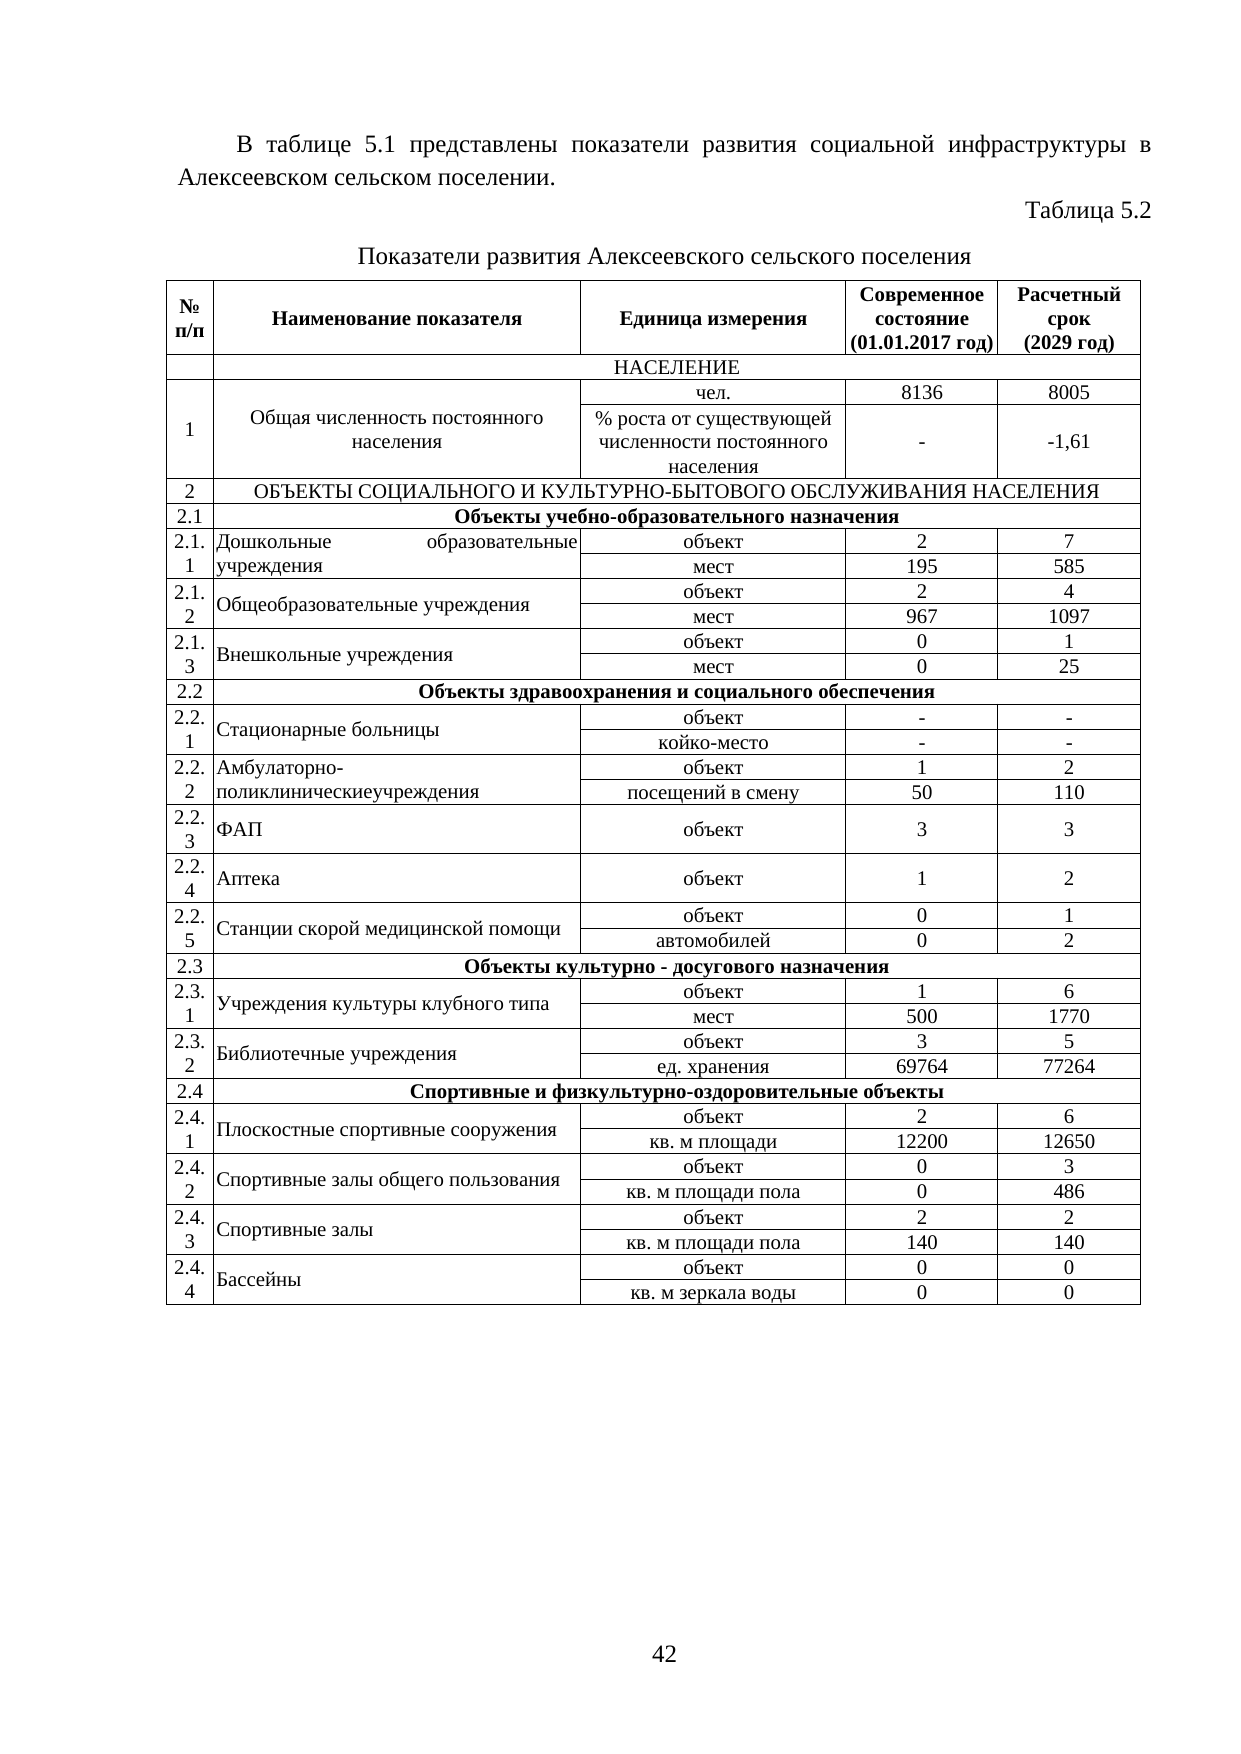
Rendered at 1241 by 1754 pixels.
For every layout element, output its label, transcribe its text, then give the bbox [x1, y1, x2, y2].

table_cell 2 [998, 755, 1140, 779]
table_cell - [846, 405, 997, 478]
table_cell автомобилей [581, 929, 845, 952]
table_cell объект [581, 854, 845, 902]
table_cell 25 [998, 654, 1140, 678]
table_cell чел. [581, 380, 845, 404]
table_cell 6 [998, 1104, 1140, 1128]
table_cell 2.1.1 [167, 529, 213, 578]
table_cell кв. м площади пола [581, 1180, 845, 1203]
table_cell 2.4.4 [167, 1255, 213, 1304]
table_cell объект [581, 705, 845, 729]
table_cell Общеобразовательные учреждения [214, 579, 580, 628]
table_cell 8005 [998, 380, 1140, 404]
table_cell 2.3 [167, 954, 213, 978]
table_cell ед. хранения [581, 1054, 845, 1078]
table_cell 2.2 [167, 680, 213, 703]
table_cell 1 [846, 979, 997, 1003]
table_cell кв. м зеркала воды [581, 1280, 845, 1304]
table_cell 2.4.3 [167, 1205, 213, 1254]
table_cell - [846, 705, 997, 729]
table_cell объект [581, 579, 845, 603]
table_cell Учреждения культуры клубного типа [214, 979, 580, 1028]
table_cell 77264 [998, 1054, 1140, 1078]
table_cell Библиотечные учреждения [214, 1029, 580, 1078]
table_cell 2.4 [167, 1079, 213, 1103]
table_header Расчетный срок (2029 год) [998, 281, 1140, 354]
table_cell объект [581, 529, 845, 553]
table_cell 110 [998, 780, 1140, 804]
table_cell 1 [167, 380, 213, 478]
table_cell 3 [998, 805, 1140, 853]
table_cell 2 [998, 854, 1140, 902]
table_cell объект [581, 1255, 845, 1279]
table_cell 140 [846, 1230, 997, 1254]
table_cell 1 [846, 854, 997, 902]
table_cell 500 [846, 1004, 997, 1028]
table_cell объект [581, 1029, 845, 1053]
table_cell мест [581, 554, 845, 578]
table_cell 0 [846, 629, 997, 653]
table_cell объект [581, 1154, 845, 1178]
table_cell Спортивные залы [214, 1205, 580, 1254]
table_cell мест [581, 1004, 845, 1028]
table_cell 3 [846, 805, 997, 853]
table_cell % роста от существующей численности постоянного населения [581, 405, 845, 478]
table_cell 0 [846, 903, 997, 927]
table_cell 2.2.1 [167, 705, 213, 754]
table_cell 12200 [846, 1129, 997, 1153]
table_cell 69764 [846, 1054, 997, 1078]
table_cell 0 [846, 929, 997, 952]
text Показатели развития Алексеевского сельского поселения [177, 241, 1152, 270]
table_cell 1 [998, 903, 1140, 927]
table_cell Плоскостные спортивные сооружения [214, 1104, 580, 1153]
table_cell 0 [846, 1180, 997, 1203]
table_header Современное состояние (01.01.2017 год) [846, 281, 997, 354]
table_cell объект [581, 979, 845, 1003]
table_cell 2 [846, 1104, 997, 1128]
table_header Наименование показателя [214, 281, 580, 354]
table_cell Объекты учебно-образовательного назначения [214, 504, 1140, 528]
table_cell 0 [998, 1255, 1140, 1279]
table_cell объект [581, 805, 845, 853]
table_header Единица измерения [581, 281, 845, 354]
table_cell Спортивные и физкультурно-оздоровительные объекты [214, 1079, 1140, 1103]
table_cell - [998, 705, 1140, 729]
table_cell ОБЪЕКТЫ СОЦИАЛЬНОГО И КУЛЬТУРНО-БЫТОВОГО ОБСЛУЖИВАНИЯ НАСЕЛЕНИЯ [214, 479, 1140, 503]
table_cell 2 [846, 1205, 997, 1229]
table_cell 7 [998, 529, 1140, 553]
table_cell 2.2.2 [167, 755, 213, 804]
table_cell объект [581, 755, 845, 779]
table_cell 3 [998, 1154, 1140, 1178]
table_cell мест [581, 604, 845, 628]
table_cell 8136 [846, 380, 997, 404]
table_cell 0 [846, 1154, 997, 1178]
table_cell 5 [998, 1029, 1140, 1053]
table_cell кв. м площади пола [581, 1230, 845, 1254]
table_cell Амбулаторно-поликлиническиеучреждения [214, 755, 580, 804]
table_cell койко-место [581, 730, 845, 754]
table_cell 2.2.4 [167, 854, 213, 902]
text В таблице 5.1 представлены показатели развития социальной инфраструктуры в Алексеевском сельском поселении. [177, 129, 1152, 191]
table_cell 4 [998, 579, 1140, 603]
table_cell - [998, 730, 1140, 754]
table_cell 0 [846, 1255, 997, 1279]
table_cell 6 [998, 979, 1140, 1003]
table_cell -1,61 [998, 405, 1140, 478]
table_cell Объекты культурно - досугового назначения [214, 954, 1140, 978]
table_cell 2.1 [167, 504, 213, 528]
table_cell 2.2.3 [167, 805, 213, 853]
table_cell Аптека [214, 854, 580, 902]
text Таблица 5.2 [177, 195, 1152, 224]
table_cell Бассейны [214, 1255, 580, 1304]
table_cell ФАП [214, 805, 580, 853]
table_cell 1097 [998, 604, 1140, 628]
table_cell Общая численность постоянного населения [214, 380, 580, 478]
table_cell 1 [846, 755, 997, 779]
table_cell посещений в смену [581, 780, 845, 804]
table_cell 2 [846, 579, 997, 603]
table_header № п/п [167, 281, 213, 354]
table_cell 2.3.1 [167, 979, 213, 1028]
table_cell 2.1.3 [167, 629, 213, 678]
table_cell 2 [998, 1205, 1140, 1229]
table_cell - [846, 730, 997, 754]
table_cell 2 [167, 479, 213, 503]
table_cell объект [581, 629, 845, 653]
table_cell 195 [846, 554, 997, 578]
table_cell объект [581, 1205, 845, 1229]
table_cell Внешкольные учреждения [214, 629, 580, 678]
table_cell 486 [998, 1180, 1140, 1203]
table_cell объект [581, 1104, 845, 1128]
table_cell 2.3.2 [167, 1029, 213, 1078]
table_cell 3 [846, 1029, 997, 1053]
table_cell 2.1.2 [167, 579, 213, 628]
table_cell Дошкольные образовательные учреждения [214, 529, 580, 578]
table_cell Объекты здравоохранения и социального обеспечения [214, 680, 1140, 703]
table_cell 2 [998, 929, 1140, 952]
table_cell 2.4.1 [167, 1104, 213, 1153]
table_cell 0 [846, 654, 997, 678]
table_cell 140 [998, 1230, 1140, 1254]
table_cell Станции скорой медицинской помощи [214, 903, 580, 952]
table_cell 2 [846, 529, 997, 553]
table_cell [167, 355, 213, 379]
table_cell 0 [998, 1280, 1140, 1304]
table_cell 585 [998, 554, 1140, 578]
table_cell 12650 [998, 1129, 1140, 1153]
table_cell кв. м площади [581, 1129, 845, 1153]
table_cell 1 [998, 629, 1140, 653]
table_cell 50 [846, 780, 997, 804]
table_cell 1770 [998, 1004, 1140, 1028]
table_cell мест [581, 654, 845, 678]
table_cell Спортивные залы общего пользования [214, 1154, 580, 1203]
table_cell 2.4.2 [167, 1154, 213, 1203]
table_cell НАСЕЛЕНИЕ [214, 355, 1140, 379]
table_cell объект [581, 903, 845, 927]
table_cell 967 [846, 604, 997, 628]
table_cell 2.2.5 [167, 903, 213, 952]
table_cell 0 [846, 1280, 997, 1304]
table_cell Стационарные больницы [214, 705, 580, 754]
